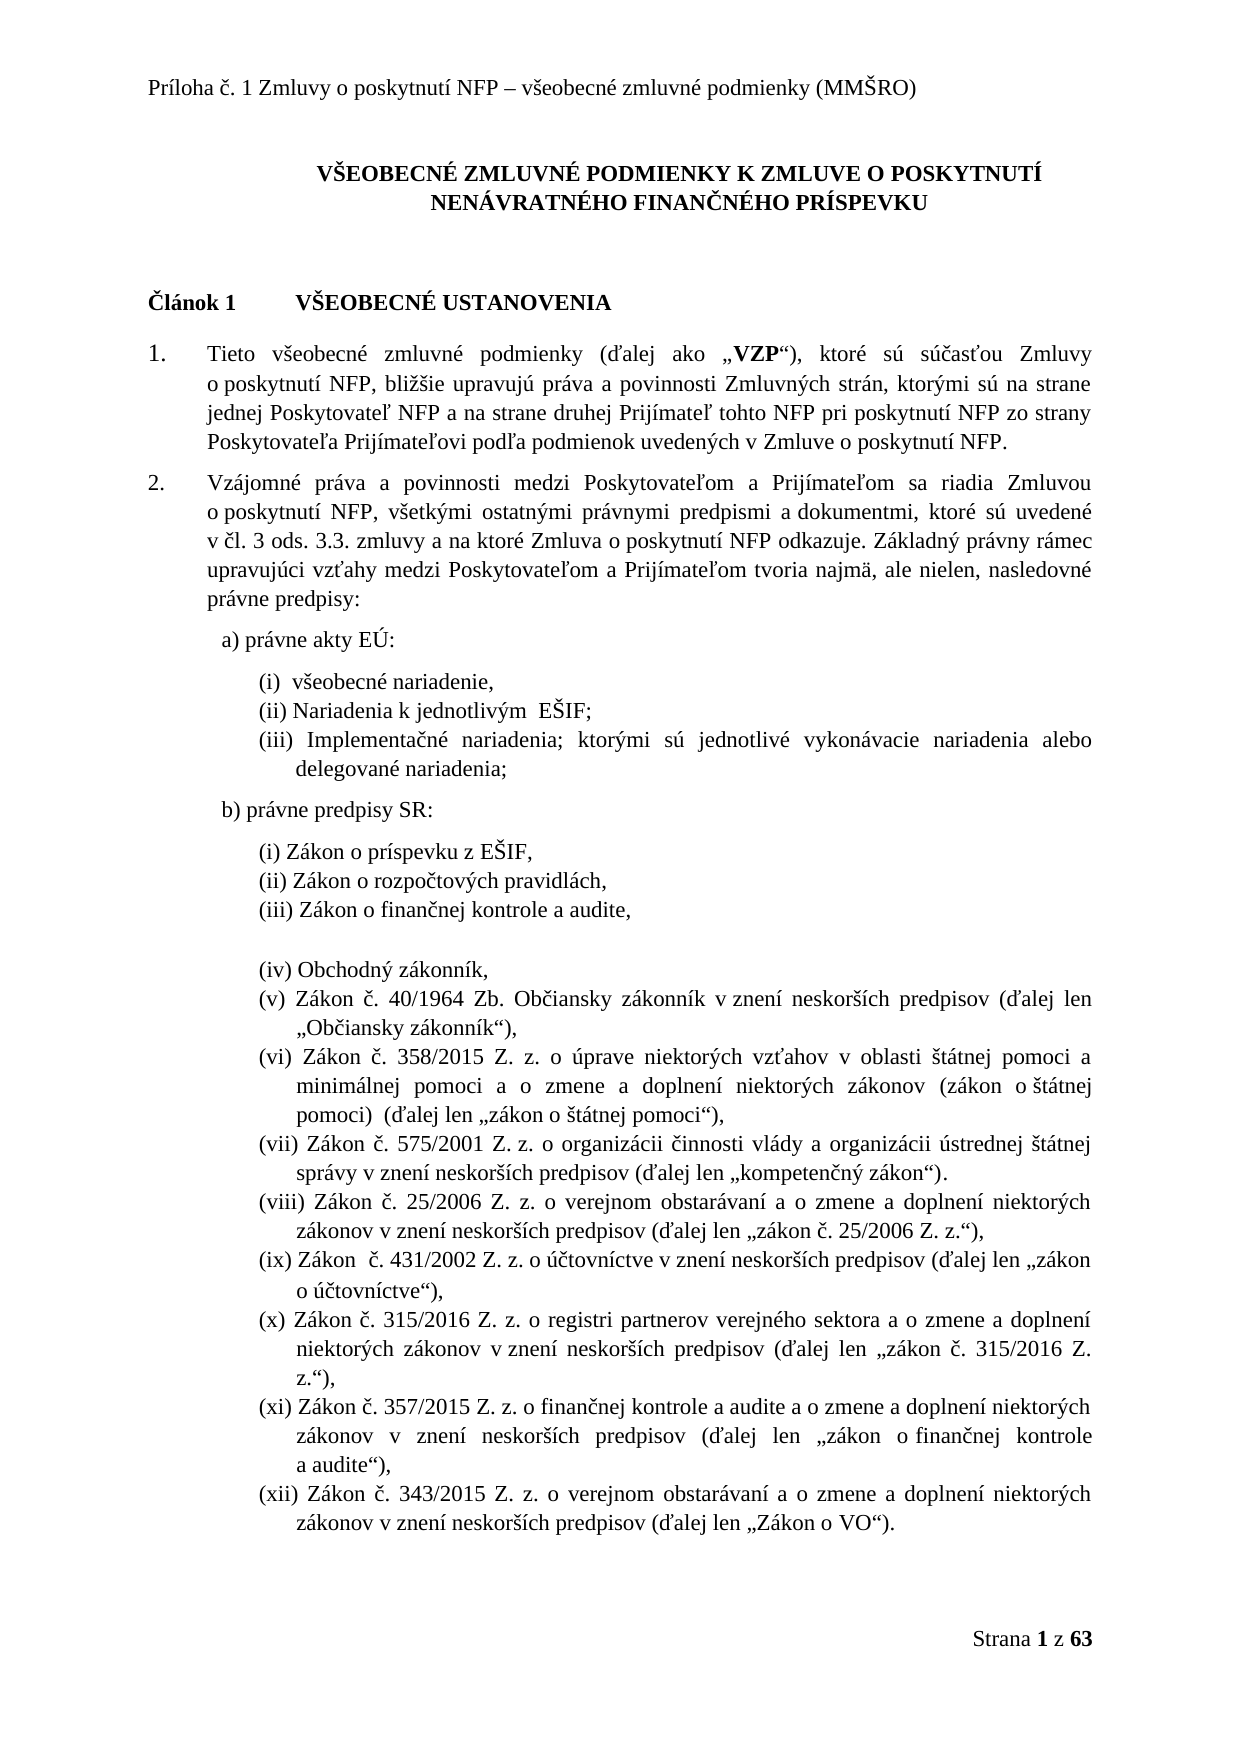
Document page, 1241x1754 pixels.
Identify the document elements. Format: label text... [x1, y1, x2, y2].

text a) právne akty EÚ: [221, 627, 1092, 653]
text (iii) Implementačné nariadenia; ktorými sú jednotlivé vykonávacie nariadenia alebo delegované nariadenia; [259, 726, 1092, 781]
text (ii) Zákon o rozpočtových pravidlách, [259, 867, 1092, 893]
text (iv) Obchodný zákonník, [259, 956, 1092, 983]
text b) právne predpisy SR: [221, 796, 1092, 823]
text VŠEOBECNÉ ZMLUVNÉ PODMIENKY K ZMLUVE O POSKYTNUTÍ NENÁVRATNÉHO FINANČNÉHO PRÍSPEVKU [148, 160, 1092, 216]
text (i) Zákon o príspevku z EŠIF, [259, 838, 1092, 864]
text (i) všeobecné nariadenie, [259, 668, 1092, 694]
text (xii) Zákon č. 343/2015 Z. z. o verejnom obstarávaní a o zmene a doplnení niektorých zákonov v znení neskorších predpisov (ďalej len „Zákon o VO“). [259, 1480, 1092, 1536]
text (ii) Nariadenia k jednotlivým EŠIF; [259, 697, 1092, 723]
text Článok 1 VŠEOBECNÉ USTANOVENIA [148, 289, 1092, 315]
text (ix) Zákon č. 431/2002 Z. z. o účtovníctve v znení neskorších predpisov (ďalej len „zákon o účtovníctve“), [259, 1246, 1092, 1304]
text (x) Zákon č. 315/2016 Z. z. o registri partnerov verejného sektora a o zmene a doplnení niektorých zákonov v znení neskorších predpisov (ďalej len „zákon č. 315/2016 Z. z.“), [259, 1307, 1092, 1391]
text (vi) Zákon č. 358/2015 Z. z. o úprave niektorých vzťahov v oblasti štátnej pomoci a minimálnej pomoci a o zmene a doplnení niektorých zákonov (zákon o štátnej pomoci) (ďalej len „zákon o štátnej pomoci“), [259, 1043, 1092, 1127]
text (iii) Zákon o finančnej kontrole a audite, [259, 896, 1092, 922]
text (viii) Zákon č. 25/2006 Z. z. o verejnom obstarávaní a o zmene a doplnení niektorých zákonov v znení neskorších predpisov (ďalej len „zákon č. 25/2006 Z. z.“), [259, 1188, 1092, 1243]
text 2. Vzájomné práva a povinnosti medzi Poskytovateľom a Prijímateľom sa riadia Zmluvou o poskytnutí NFP, všetkými ostatnými právnymi predpismi a dokumentmi, ktoré sú uvedené v čl. 3 ods. 3.3. zmluvy a na ktoré Zmluva o poskytnutí NFP odkazuje. Základný právny rámec upravujúci vzťahy medzi Poskytovateľom a Prijímateľom tvoria najmä, ale nielen, nasledovné právne predpisy: [148, 469, 1092, 611]
text (vii) Zákon č. 575/2001 Z. z. o organizácii činnosti vlády a organizácii ústrednej štátnej správy v znení neskorších predpisov (ďalej len „kompetenčný zákon“). [259, 1130, 1092, 1185]
text (v) Zákon č. 40/1964 Zb. Občiansky zákonník v znení neskorších predpisov (ďalej len „Občiansky zákonník“), [259, 985, 1092, 1041]
list Tieto všeobecné zmluvné podmienky (ďalej ako „VZP“), ktoré sú súčasťou Zmluvy o poskytnutí NFP, bližšie upravujú práva a povinnosti Zmluvných strán, ktorými sú na strane jednej Poskytovateľ NFP a na strane druhej Prijímateľ tohto NFP pri poskytnutí NFP zo strany Poskytovateľa Prijímateľovi podľa podmienok uvedených v Zmluve o poskytnutí NFP. [148, 338, 1092, 454]
text (xi) Zákon č. 357/2015 Z. z. o finančnej kontrole a audite a o zmene a doplnení niektorých zákonov v znení neskorších predpisov (ďalej len „zákon o finančnej kontrole a audite“), [259, 1393, 1092, 1478]
